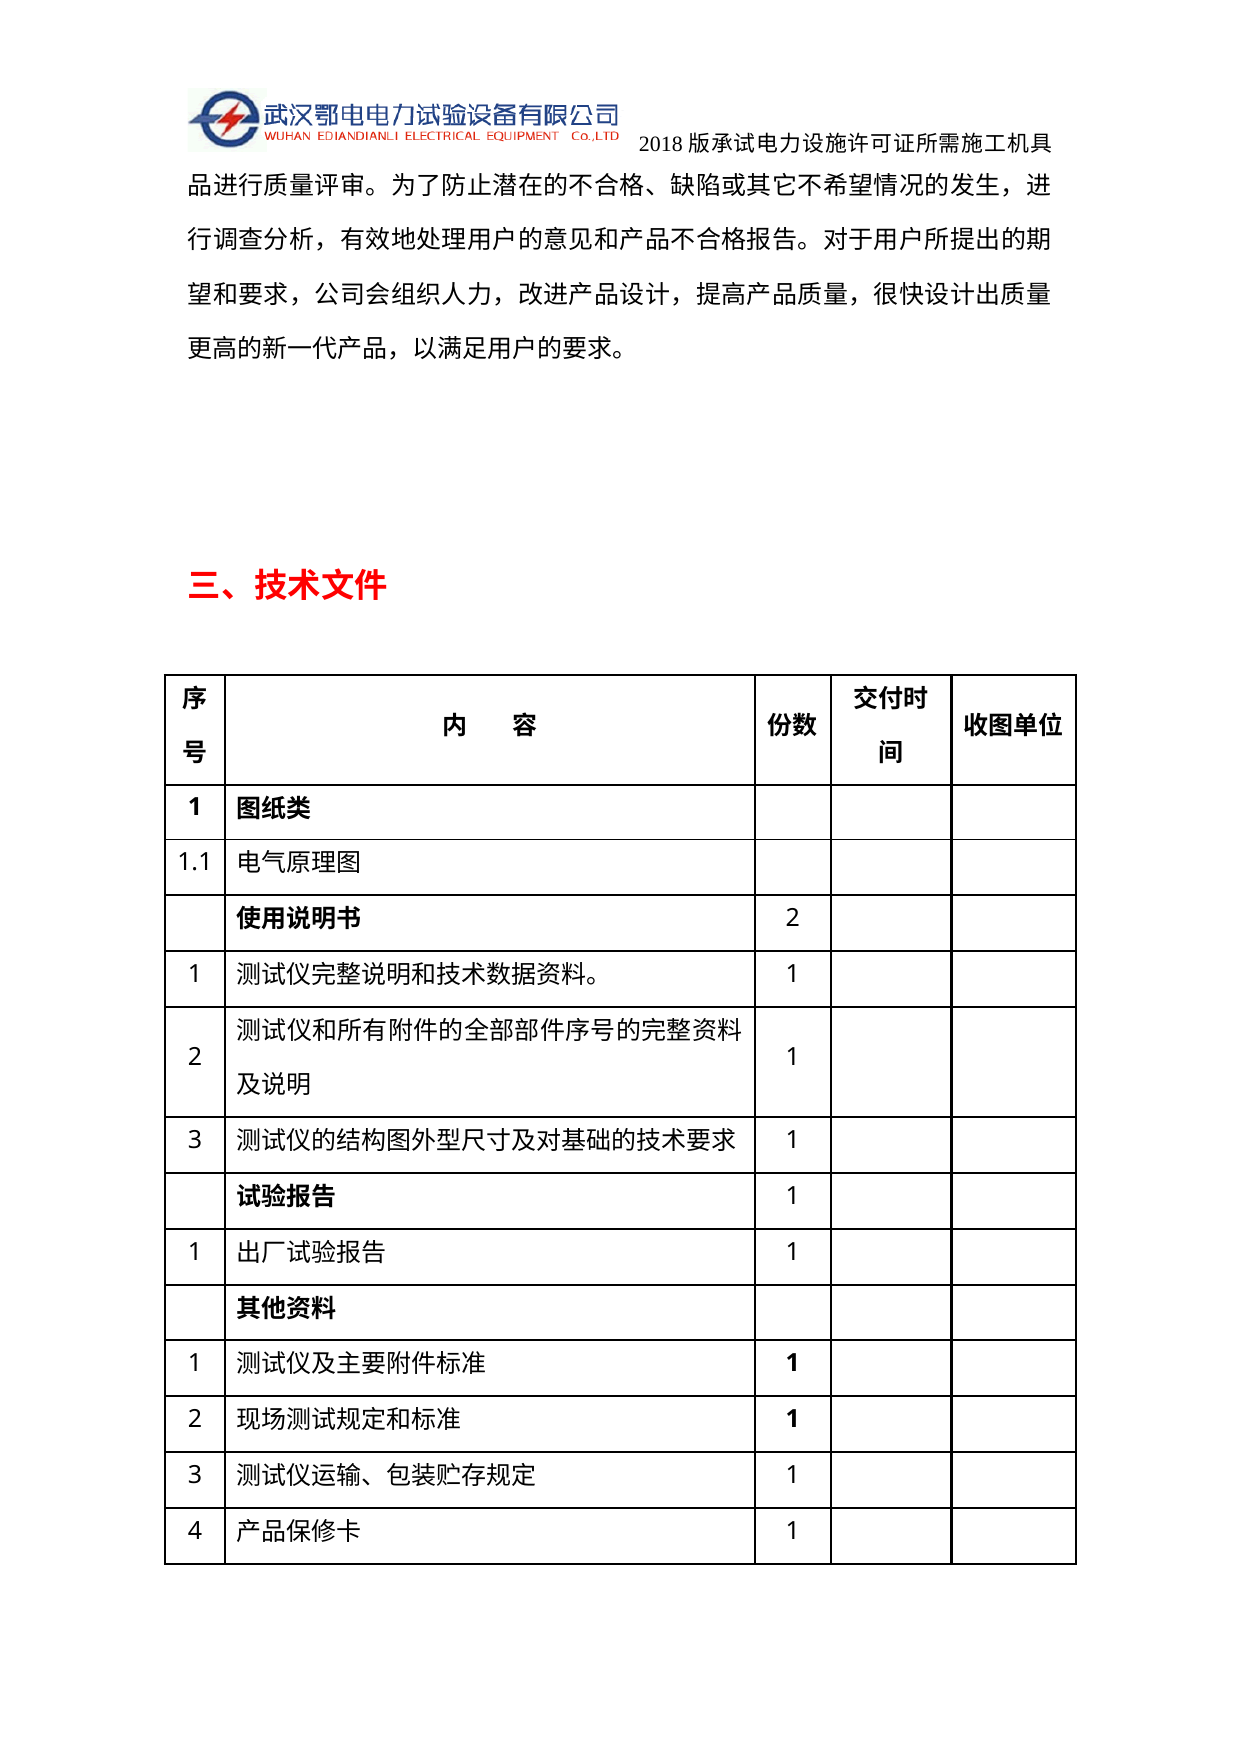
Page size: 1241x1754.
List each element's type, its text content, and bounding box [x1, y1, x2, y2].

table_cell [756, 840, 830, 894]
table_cell 电气原理图 [226, 840, 754, 894]
table_cell 使用说明书 [226, 896, 754, 950]
table_cell 1.1 [166, 840, 224, 894]
table_cell 测试仪和所有附件的全部部件序号的完整资料及说明 [226, 1008, 754, 1116]
table_cell 测试仪运输、包装贮存规定 [226, 1453, 754, 1507]
table_cell [953, 1174, 1075, 1228]
table_cell 1 [756, 1008, 830, 1116]
table_cell 测试仪完整说明和技术数据资料。 [226, 952, 754, 1006]
table_cell [953, 1118, 1075, 1172]
subtitle 三、技术文件 [187, 550, 1053, 615]
table_cell [953, 1397, 1075, 1451]
table_cell 1 [756, 952, 830, 1006]
table_cell [166, 1174, 224, 1228]
table_cell [953, 1286, 1075, 1339]
table_cell 4 [166, 1509, 224, 1563]
table_cell [953, 896, 1075, 950]
table_cell 3 [166, 1118, 224, 1172]
table_cell 1 [166, 1341, 224, 1395]
picture [187, 88, 627, 152]
table_cell [832, 1230, 950, 1283]
table_header 份数 [756, 676, 830, 784]
table_cell 1 [166, 952, 224, 1006]
table_cell 产品保修卡 [226, 1509, 754, 1563]
table_cell [166, 896, 224, 950]
table_cell [832, 1174, 950, 1228]
table_cell 1 [166, 1230, 224, 1283]
table_cell 测试仪及主要附件标准 [226, 1341, 754, 1395]
table_cell 图纸类 [226, 786, 754, 839]
table_cell [832, 840, 950, 894]
table_cell 现场测试规定和标准 [226, 1397, 754, 1451]
table_header 收图单位 [953, 676, 1075, 784]
table_cell 出厂试验报告 [226, 1230, 754, 1283]
table_cell 1 [166, 786, 224, 839]
table_cell 2 [756, 896, 830, 950]
table_cell [832, 1509, 950, 1563]
table_header 内 容 [226, 676, 754, 784]
table_header 序号 [166, 676, 224, 784]
table_cell [953, 786, 1075, 839]
table_cell 1 [756, 1341, 830, 1395]
table_cell [953, 952, 1075, 1006]
table_cell 其他资料 [226, 1286, 754, 1339]
table_cell [832, 1118, 950, 1172]
table_cell 2 [166, 1008, 224, 1116]
table_cell [832, 1341, 950, 1395]
table_cell [953, 1341, 1075, 1395]
table_cell 1 [756, 1397, 830, 1451]
table_cell 测试仪的结构图外型尺寸及对基础的技术要求 [226, 1118, 754, 1172]
table_cell [953, 1008, 1075, 1116]
table_cell 1 [756, 1118, 830, 1172]
table_header 交付时间 [832, 676, 950, 784]
table_cell 1 [756, 1453, 830, 1507]
table_cell [832, 1397, 950, 1451]
table_cell [832, 1286, 950, 1339]
table_cell [832, 896, 950, 950]
table_cell 试验报告 [226, 1174, 754, 1228]
table_cell 2 [166, 1397, 224, 1451]
table_cell [953, 1453, 1075, 1507]
table_cell [953, 1509, 1075, 1563]
table_cell 3 [166, 1453, 224, 1507]
table_cell [832, 952, 950, 1006]
table_cell [953, 1230, 1075, 1283]
table_cell [756, 1286, 830, 1339]
table_cell [953, 840, 1075, 894]
table_cell 1 [756, 1509, 830, 1563]
table_cell [832, 786, 950, 839]
table_cell [756, 786, 830, 839]
table_cell [832, 1453, 950, 1507]
table_cell [832, 1008, 950, 1116]
table_cell [166, 1286, 224, 1339]
table_cell 1 [756, 1174, 830, 1228]
table_cell 1 [756, 1230, 830, 1283]
